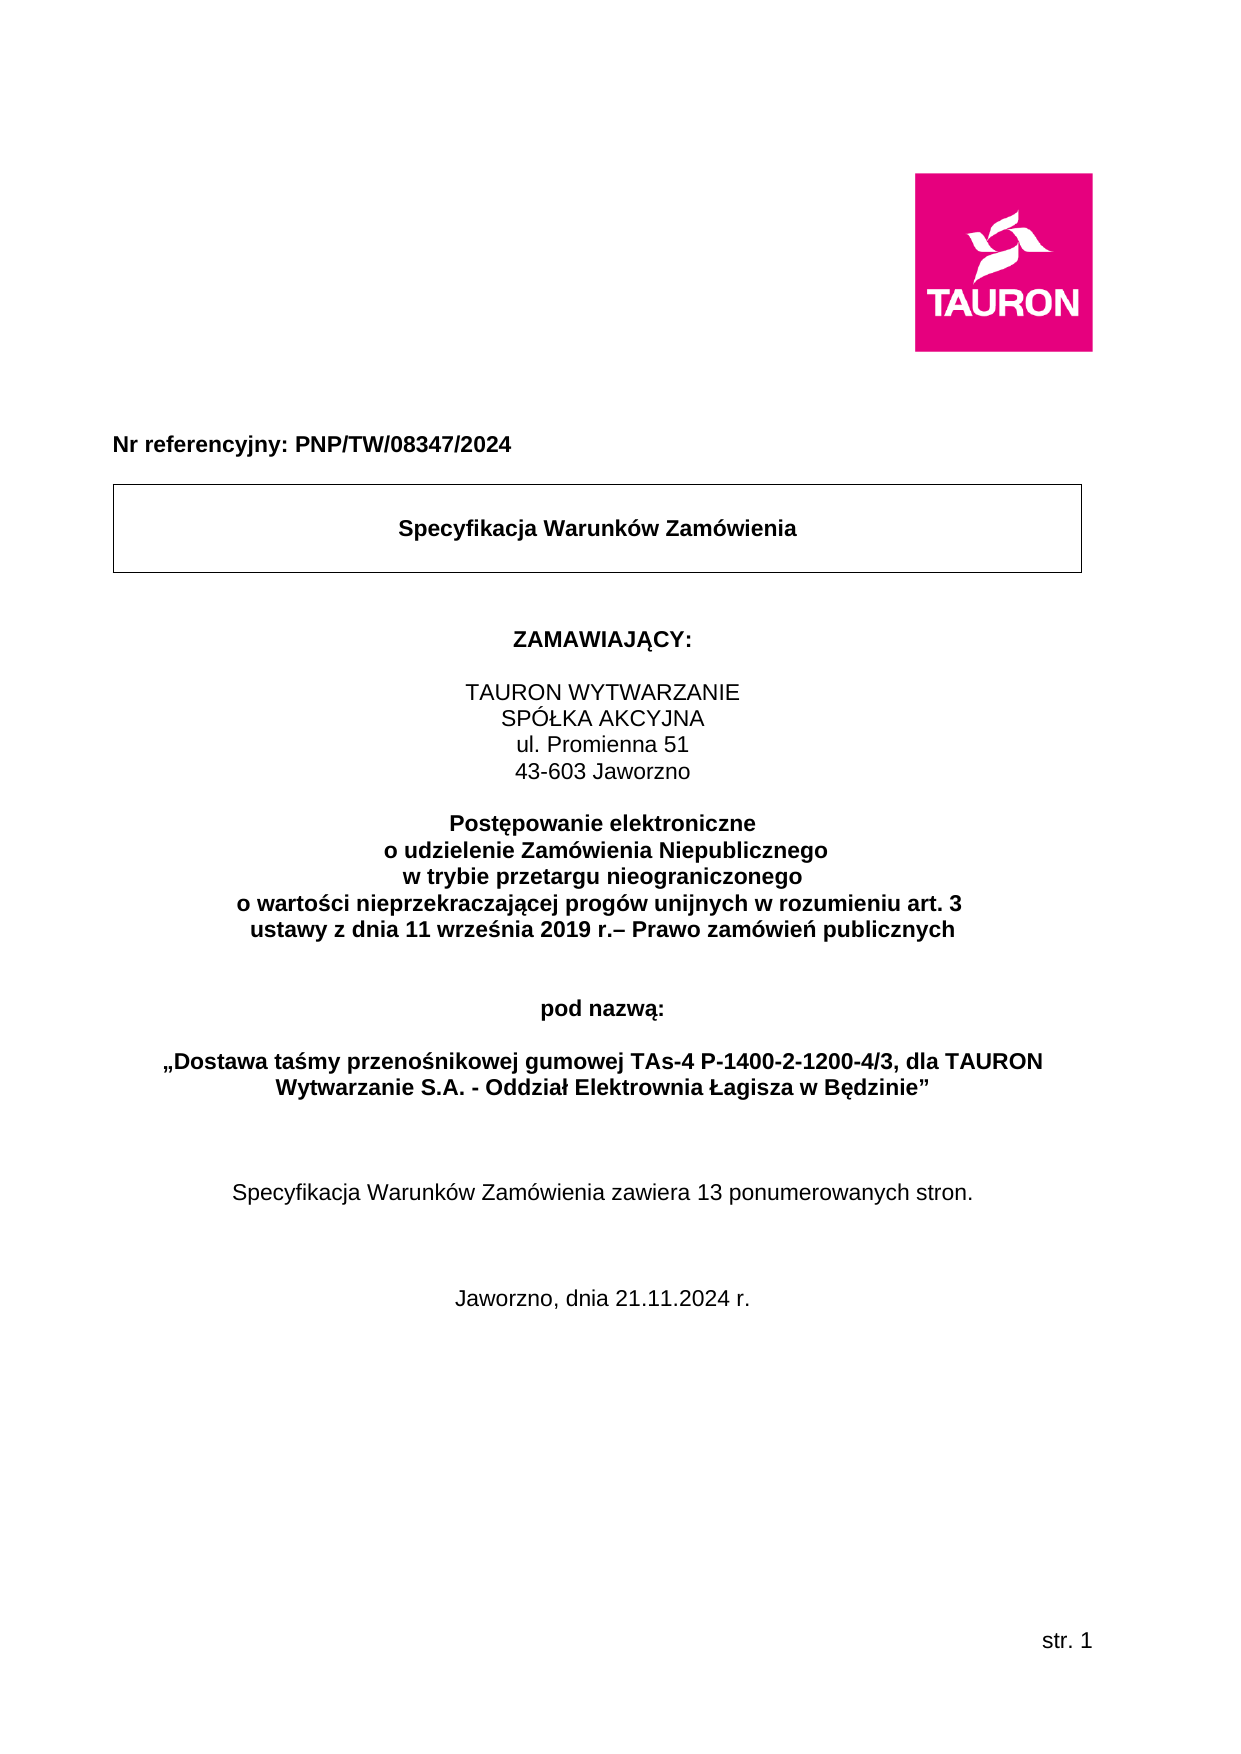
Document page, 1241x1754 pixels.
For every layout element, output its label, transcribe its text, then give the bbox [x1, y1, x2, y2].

text o wartości nieprzekraczającej progów unijnych w rozumieniu art. 3 ustawy z dnia 11 września 2019 r.– Prawo zamówień publicznych [112, 889, 1093, 942]
text „Dostawa taśmy przenośnikowej gumowej TAs-4 P-1400-2-1200-4/3, dla TAURON Wytwarzanie S.A. - Oddział Elektrownia Łagisza w Będzinie” [112, 1048, 1093, 1100]
text 43-603 Jaworzno [112, 758, 1093, 784]
text pod nazwą: [112, 995, 1093, 1021]
table_header Specyfikacja Warunków Zamówienia [114, 485, 1081, 572]
text w trybie przetargu nieograniczonego [112, 863, 1093, 889]
text Specyfikacja Warunków Zamówienia zawiera 13 ponumerowanych stron. [112, 1179, 1093, 1206]
text TAURON WYTWARZANIE [112, 679, 1093, 705]
text Jaworzno, dnia 21.11.2024 r. [112, 1285, 1093, 1311]
text SPÓŁKA AKCYJNA [112, 705, 1093, 731]
picture [915, 173, 1093, 352]
text ZAMAWIAJĄCY: [112, 626, 1093, 652]
text Postępowanie elektroniczne o udzielenie Zamówienia Niepublicznego [112, 810, 1093, 863]
text ul. Promienna 51 [112, 731, 1093, 758]
text Nr referencyjny: PNP/TW/08347/2024 [112, 431, 1093, 457]
